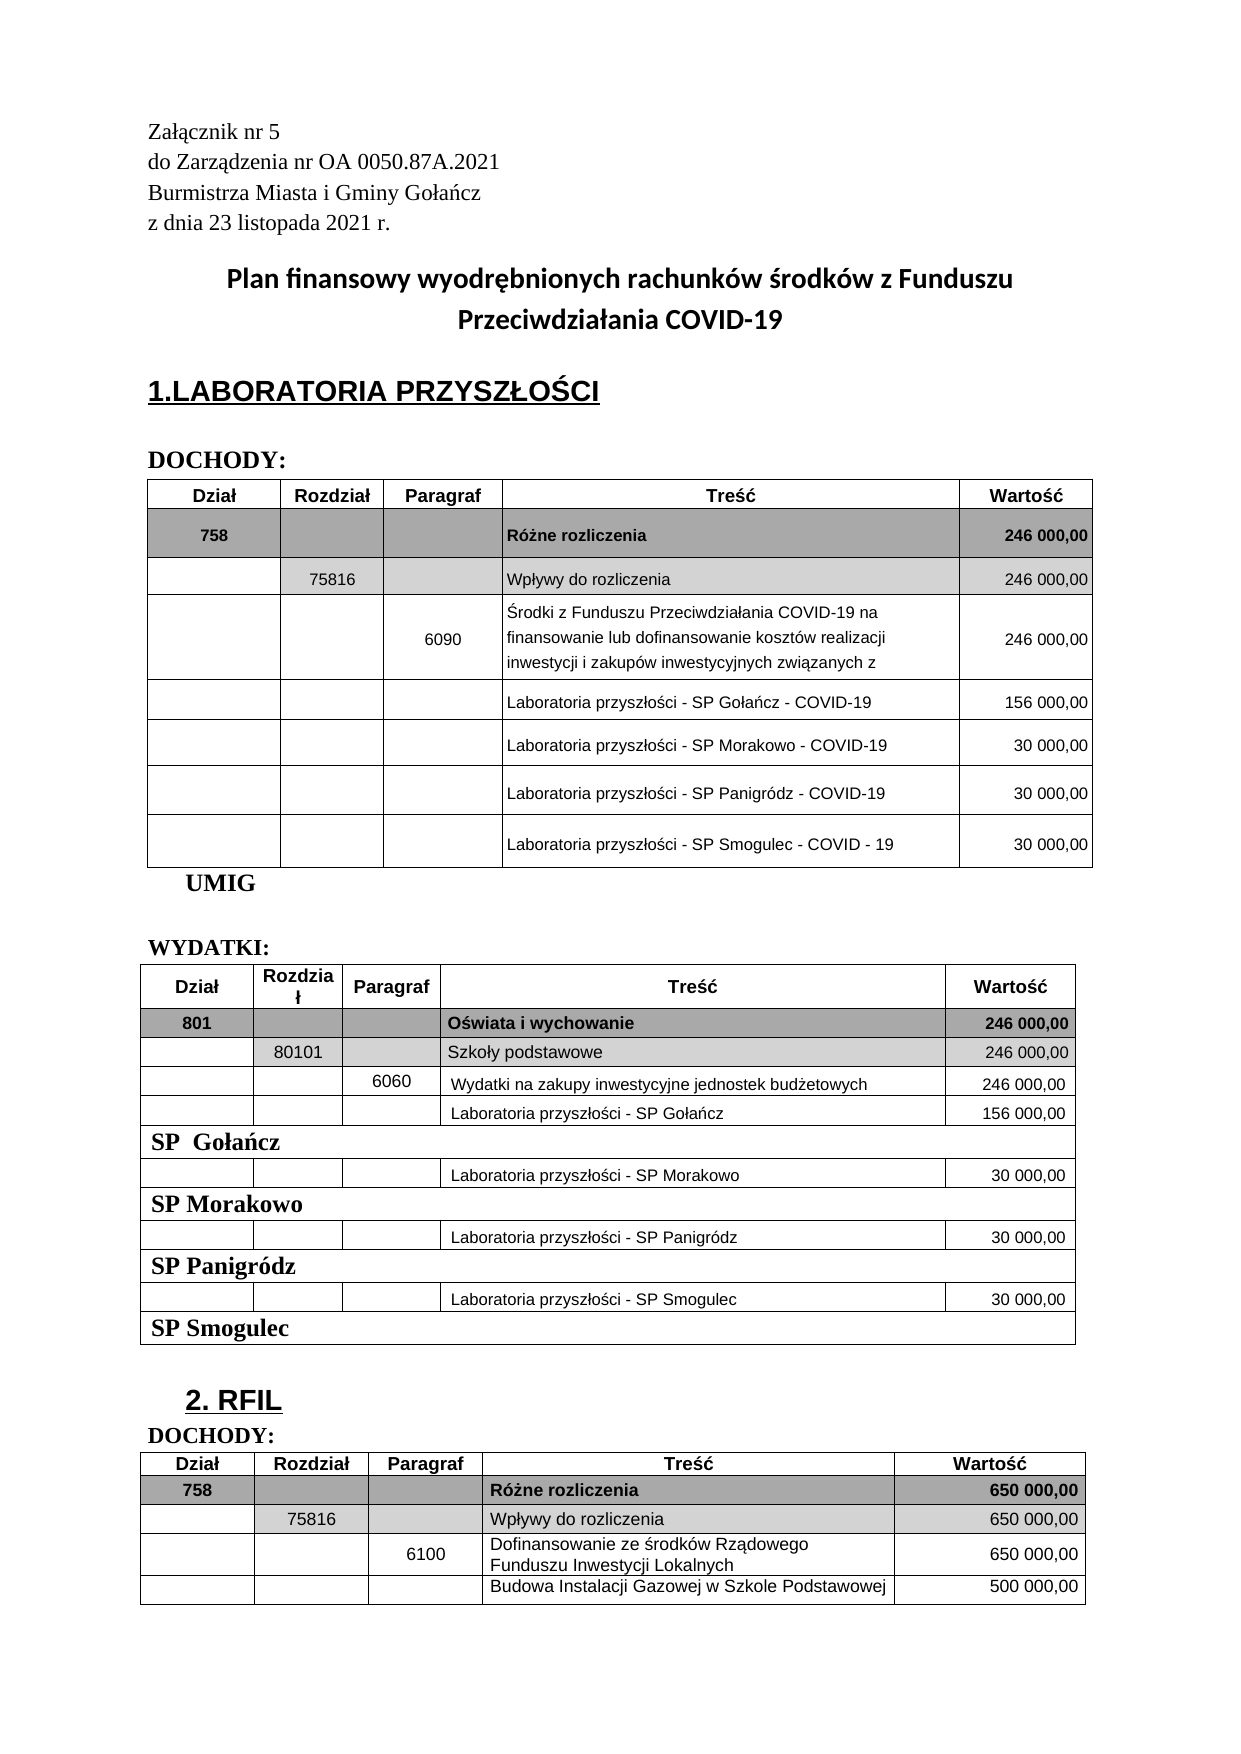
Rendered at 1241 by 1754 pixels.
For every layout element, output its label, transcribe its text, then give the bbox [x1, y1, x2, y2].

table_cell 246 000,00 [946, 1067, 1075, 1095]
text Plan finansowy wyodrębnionych rachunków środków z Funduszu Przeciwdziałania COVID-19 [148, 260, 1093, 336]
text do Zarządzenia nr OA 0050.87A.2021 Burmistrza Miasta i Gminy Gołańcz z dnia 23 listopada 2021 r. [148, 148, 1093, 235]
table_cell [281, 720, 383, 765]
table_cell [369, 1505, 482, 1533]
table_cell [141, 1505, 254, 1533]
text Załącznik nr 5 [148, 118, 1093, 144]
table_cell [343, 1009, 440, 1037]
table_cell 246 000,00 [946, 1009, 1075, 1037]
table_cell 6090 [384, 595, 502, 678]
table_cell SP Gołańcz [141, 1126, 1075, 1157]
table_cell 758 [148, 509, 280, 557]
table_cell [141, 1576, 254, 1604]
table_cell Szkoły podstawowe [441, 1038, 945, 1066]
table_cell [148, 720, 280, 765]
table_header Paragraf [384, 480, 502, 507]
table_header Dział [148, 480, 280, 507]
table_cell [141, 1534, 254, 1575]
table_cell [343, 1038, 440, 1066]
table_cell [254, 1067, 342, 1095]
table_cell [255, 1534, 368, 1575]
table_cell [281, 595, 383, 678]
table_cell Różne rozliczenia [503, 509, 959, 557]
table_cell 246 000,00 [960, 509, 1092, 557]
table_cell SP Panigródz [141, 1250, 1075, 1282]
table_cell [384, 680, 502, 719]
table_cell [148, 766, 280, 814]
table_cell Oświata i wychowanie [441, 1009, 945, 1037]
text DOCHODY: [148, 1422, 1093, 1448]
table_cell Laboratoria przyszłości - SP Morakowo - COVID-19 [503, 720, 959, 765]
table_cell 500 000,00 [895, 1576, 1085, 1604]
table_header Dział [141, 1453, 254, 1475]
text WYDATKI: [148, 934, 1093, 960]
table_cell [148, 815, 280, 867]
table_cell 156 000,00 [946, 1096, 1075, 1124]
table_cell [281, 815, 383, 867]
table_header Treść [503, 480, 959, 507]
table_cell [343, 1221, 440, 1249]
table_cell 30 000,00 [960, 766, 1092, 814]
table_cell [141, 1067, 253, 1095]
table_header Dział [141, 965, 253, 1008]
table_cell Laboratoria przyszłości - SP Gołańcz [441, 1096, 945, 1124]
text UMIG [185, 868, 1093, 896]
table_cell [369, 1576, 482, 1604]
table_cell [141, 1221, 253, 1249]
text DOCHODY: [148, 446, 1093, 474]
table_cell Dofinansowanie ze środków Rządowego Funduszu Inwestycji Lokalnych [483, 1534, 894, 1575]
table_cell 246 000,00 [960, 595, 1092, 678]
table_cell [384, 558, 502, 594]
table_cell [148, 595, 280, 678]
table_header Treść [483, 1453, 894, 1475]
table_cell [254, 1159, 342, 1187]
table_cell 30 000,00 [946, 1283, 1075, 1311]
table_cell SP Morakowo [141, 1188, 1075, 1219]
table_cell [384, 815, 502, 867]
table_cell Wydatki na zakupy inwestycyjne jednostek budżetowych [441, 1067, 945, 1095]
table_cell [369, 1476, 482, 1504]
table_cell [141, 1159, 253, 1187]
table_cell [281, 509, 383, 557]
table_cell Laboratoria przyszłości - SP Smogulec - COVID - 19 [503, 815, 959, 867]
table_header Paragraf [369, 1453, 482, 1475]
table_cell 75816 [255, 1505, 368, 1533]
table_cell 75816 [281, 558, 383, 594]
table_cell [254, 1096, 342, 1124]
table_cell 30 000,00 [960, 720, 1092, 765]
table_cell [384, 766, 502, 814]
table_cell 246 000,00 [960, 558, 1092, 594]
table_cell Laboratoria przyszłości - SP Morakowo [441, 1159, 945, 1187]
table_cell [148, 558, 280, 594]
table_header Wartość [960, 480, 1092, 507]
table_cell 650 000,00 [895, 1505, 1085, 1533]
table_cell Różne rozliczenia [483, 1476, 894, 1504]
table_cell [281, 766, 383, 814]
table_cell [254, 1283, 342, 1311]
table_cell Laboratoria przyszłości - SP Panigródz [441, 1221, 945, 1249]
table_cell [343, 1159, 440, 1187]
table_header Wartość [895, 1453, 1085, 1475]
table_cell [255, 1576, 368, 1604]
table_cell SP Smogulec [141, 1312, 1075, 1344]
table_cell [343, 1096, 440, 1124]
table_cell Laboratoria przyszłości - SP Smogulec [441, 1283, 945, 1311]
table_cell [254, 1009, 342, 1037]
table_cell 30 000,00 [946, 1221, 1075, 1249]
table_cell [343, 1283, 440, 1311]
table_header Wartość [946, 965, 1075, 1008]
table_cell Laboratoria przyszłości - SP Panigródz - COVID-19 [503, 766, 959, 814]
table_cell [148, 680, 280, 719]
table_cell 801 [141, 1009, 253, 1037]
table_cell 246 000,00 [946, 1038, 1075, 1066]
text 2. RFIL [185, 1383, 1093, 1417]
text 1.LABORATORIA PRZYSZŁOŚCI [148, 374, 1093, 407]
table_cell [384, 509, 502, 557]
table_cell [255, 1476, 368, 1504]
table_cell [141, 1038, 253, 1066]
table_cell 30 000,00 [946, 1159, 1075, 1187]
table_cell Laboratoria przyszłości - SP Gołańcz - COVID-19 [503, 680, 959, 719]
table_header Rozdział [254, 965, 342, 1008]
table_cell 650 000,00 [895, 1534, 1085, 1575]
table_cell 6060 [343, 1067, 440, 1095]
table_cell [141, 1096, 253, 1124]
table_cell 650 000,00 [895, 1476, 1085, 1504]
table_header Rozdział [255, 1453, 368, 1475]
table_cell 156 000,00 [960, 680, 1092, 719]
table_header Rozdział [281, 480, 383, 507]
table_cell 758 [141, 1476, 254, 1504]
table_header Paragraf [343, 965, 440, 1008]
table_cell [281, 680, 383, 719]
table_cell [141, 1283, 253, 1311]
table_cell 30 000,00 [960, 815, 1092, 867]
table_cell Środki z Funduszu Przeciwdziałania COVID-19 na finansowanie lub dofinansowanie kosztów realizacji inwestycji i zakupów inwestycyjnych związanych z przeciwdziałaniem COVID-19 [503, 595, 959, 678]
table_header Treść [441, 965, 945, 1008]
table_cell Wpływy do rozliczenia [503, 558, 959, 594]
table_cell 80101 [254, 1038, 342, 1066]
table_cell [483, 1576, 894, 1604]
table_cell [254, 1221, 342, 1249]
table_cell [384, 720, 502, 765]
table_cell 6100 [369, 1534, 482, 1575]
table_cell Wpływy do rozliczenia [483, 1505, 894, 1533]
